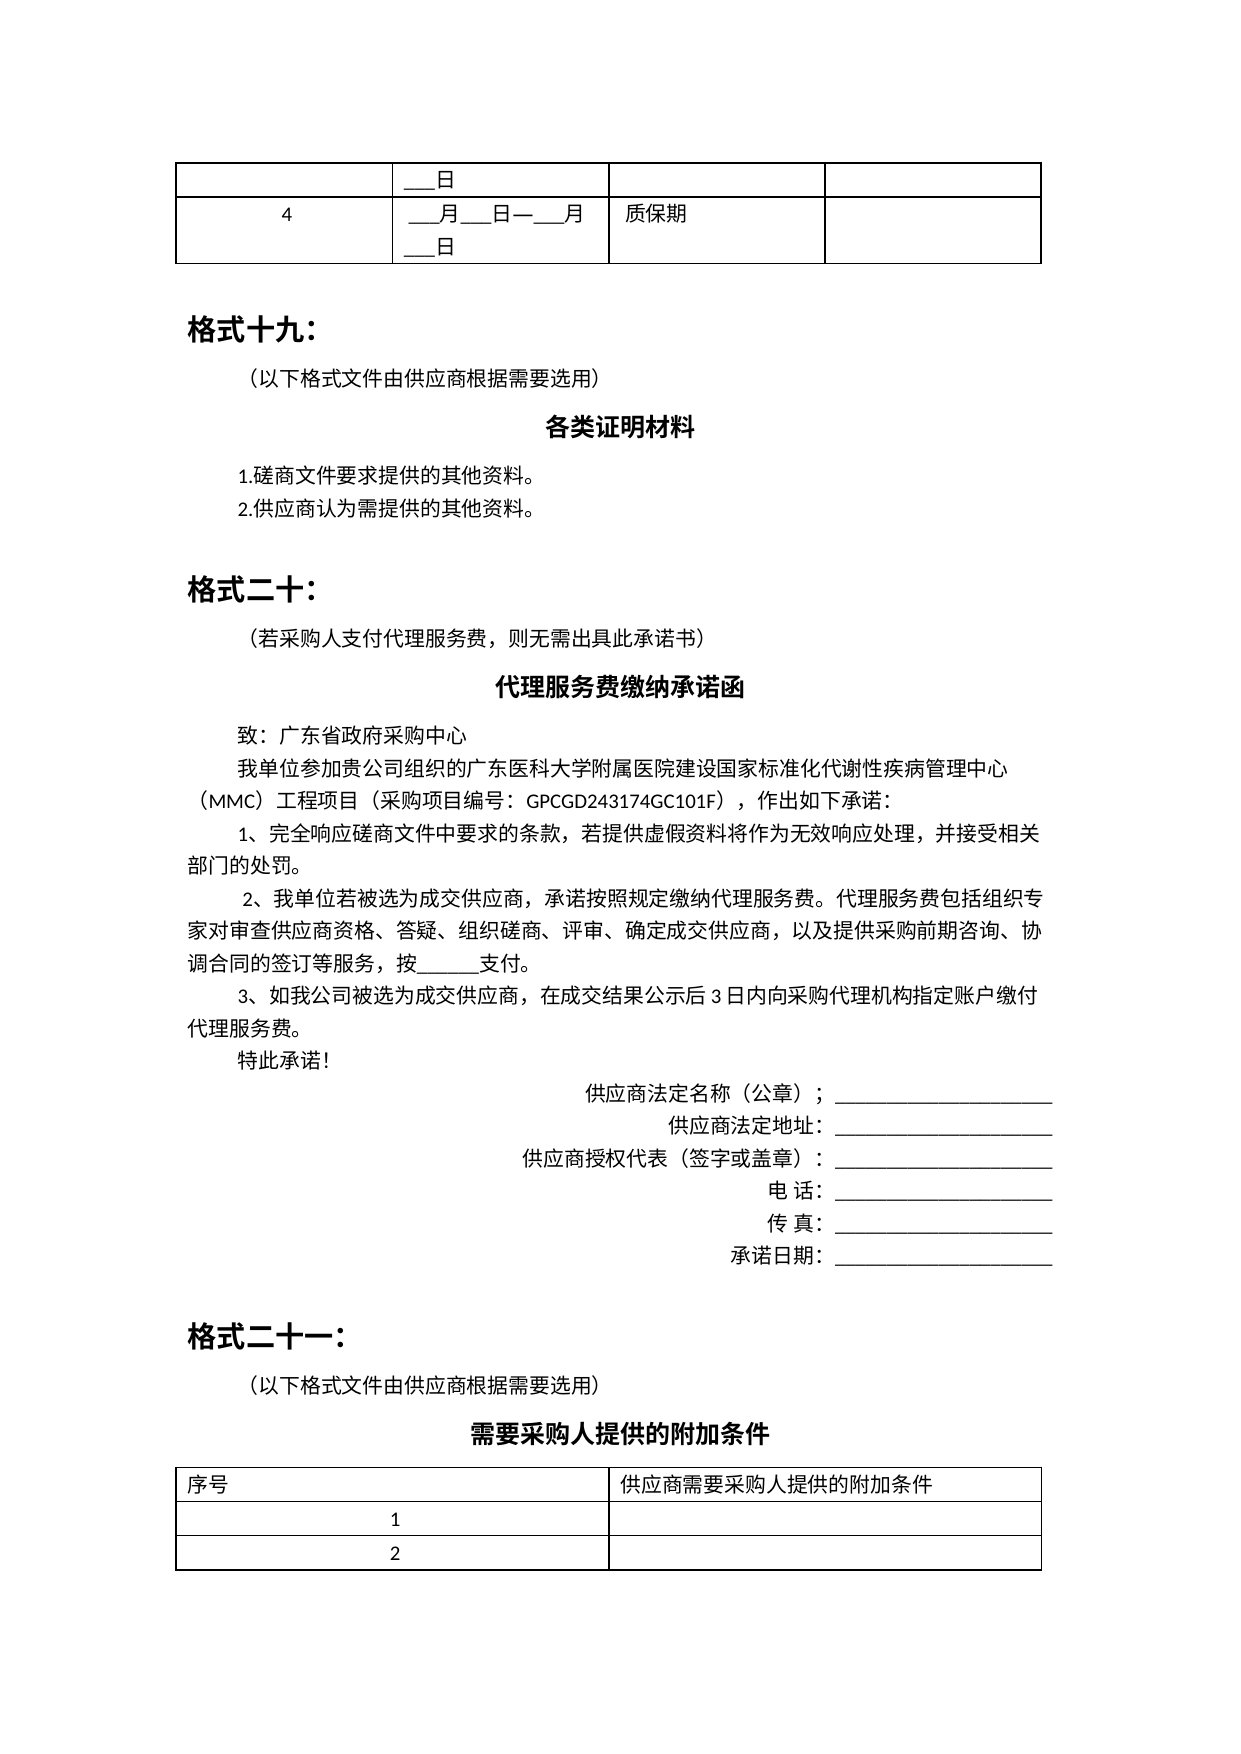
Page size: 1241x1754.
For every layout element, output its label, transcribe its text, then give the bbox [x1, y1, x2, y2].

table_cell 1 [177, 1502, 608, 1535]
text 代理服务费缴纳承诺函 [187, 654, 1053, 719]
table_cell [826, 164, 1040, 196]
table_cell 2 [177, 1536, 608, 1569]
text 3、如我公司被选为成交供应商，在成交结果公示后3日内向采购代理机构指定账户缴付代理服务费。 [187, 979, 1053, 1044]
text （以下格式文件由供应商根据需要选用） [187, 1369, 1053, 1402]
text 致：广东省政府采购中心 [187, 719, 1053, 752]
text （以下格式文件由供应商根据需要选用） [187, 362, 1053, 394]
text 各类证明材料 [187, 394, 1053, 459]
table_cell ___月___日—___月___日 [393, 164, 608, 196]
table_cell [826, 198, 1040, 263]
text 2、我单位若被选为成交供应商，承诺按照规定缴纳代理服务费。代理服务费包括组织专家对审查供应商资格、答疑、组织磋商、评审、确定成交供应商，以及提供采购前期咨询、协调合同的签订等服务，按______支付。 [187, 882, 1053, 979]
text 格式二十一： [187, 1304, 1053, 1369]
text 供应商授权代表（签字或盖章）：_____________________ [187, 1142, 1053, 1174]
text 2.供应商认为需提供的其他资料。 [187, 492, 1053, 524]
table_cell 3 [177, 164, 392, 196]
text 传 真：_____________________ [187, 1207, 1053, 1239]
text 格式十九： [187, 297, 1053, 362]
text 特此承诺！ [187, 1044, 1053, 1077]
table_header 序号 [177, 1468, 608, 1501]
table_header 供应商需要采购人提供的附加条件 [610, 1468, 1041, 1501]
text 承诺日期：_____________________ [187, 1239, 1053, 1272]
table_cell ___月___日—___月___日 [393, 198, 608, 263]
text 格式二十： [187, 557, 1053, 622]
text 需要采购人提供的附加条件 [187, 1402, 1053, 1467]
table_cell [610, 164, 824, 196]
table_cell 4 [177, 198, 392, 263]
text 供应商法定名称（公章）；_____________________ [187, 1077, 1053, 1109]
text 我单位参加贵公司组织的广东医科大学附属医院建设国家标准化代谢性疾病管理中心（MMC）工程项目（采购项目编号：GPCGD243174GC101F），作出如下承诺： [187, 752, 1053, 817]
text 1.磋商文件要求提供的其他资料。 [187, 459, 1053, 492]
text 1、完全响应磋商文件中要求的条款，若提供虚假资料将作为无效响应处理，并接受相关部门的处罚。 [187, 817, 1053, 882]
text 供应商法定地址：_____________________ [187, 1109, 1053, 1142]
text 电 话：_____________________ [187, 1174, 1053, 1207]
table_cell [610, 1502, 1041, 1535]
table_cell 质保期 [610, 198, 824, 263]
text （若采购人支付代理服务费，则无需出具此承诺书） [187, 622, 1053, 654]
table_cell [610, 1536, 1041, 1569]
